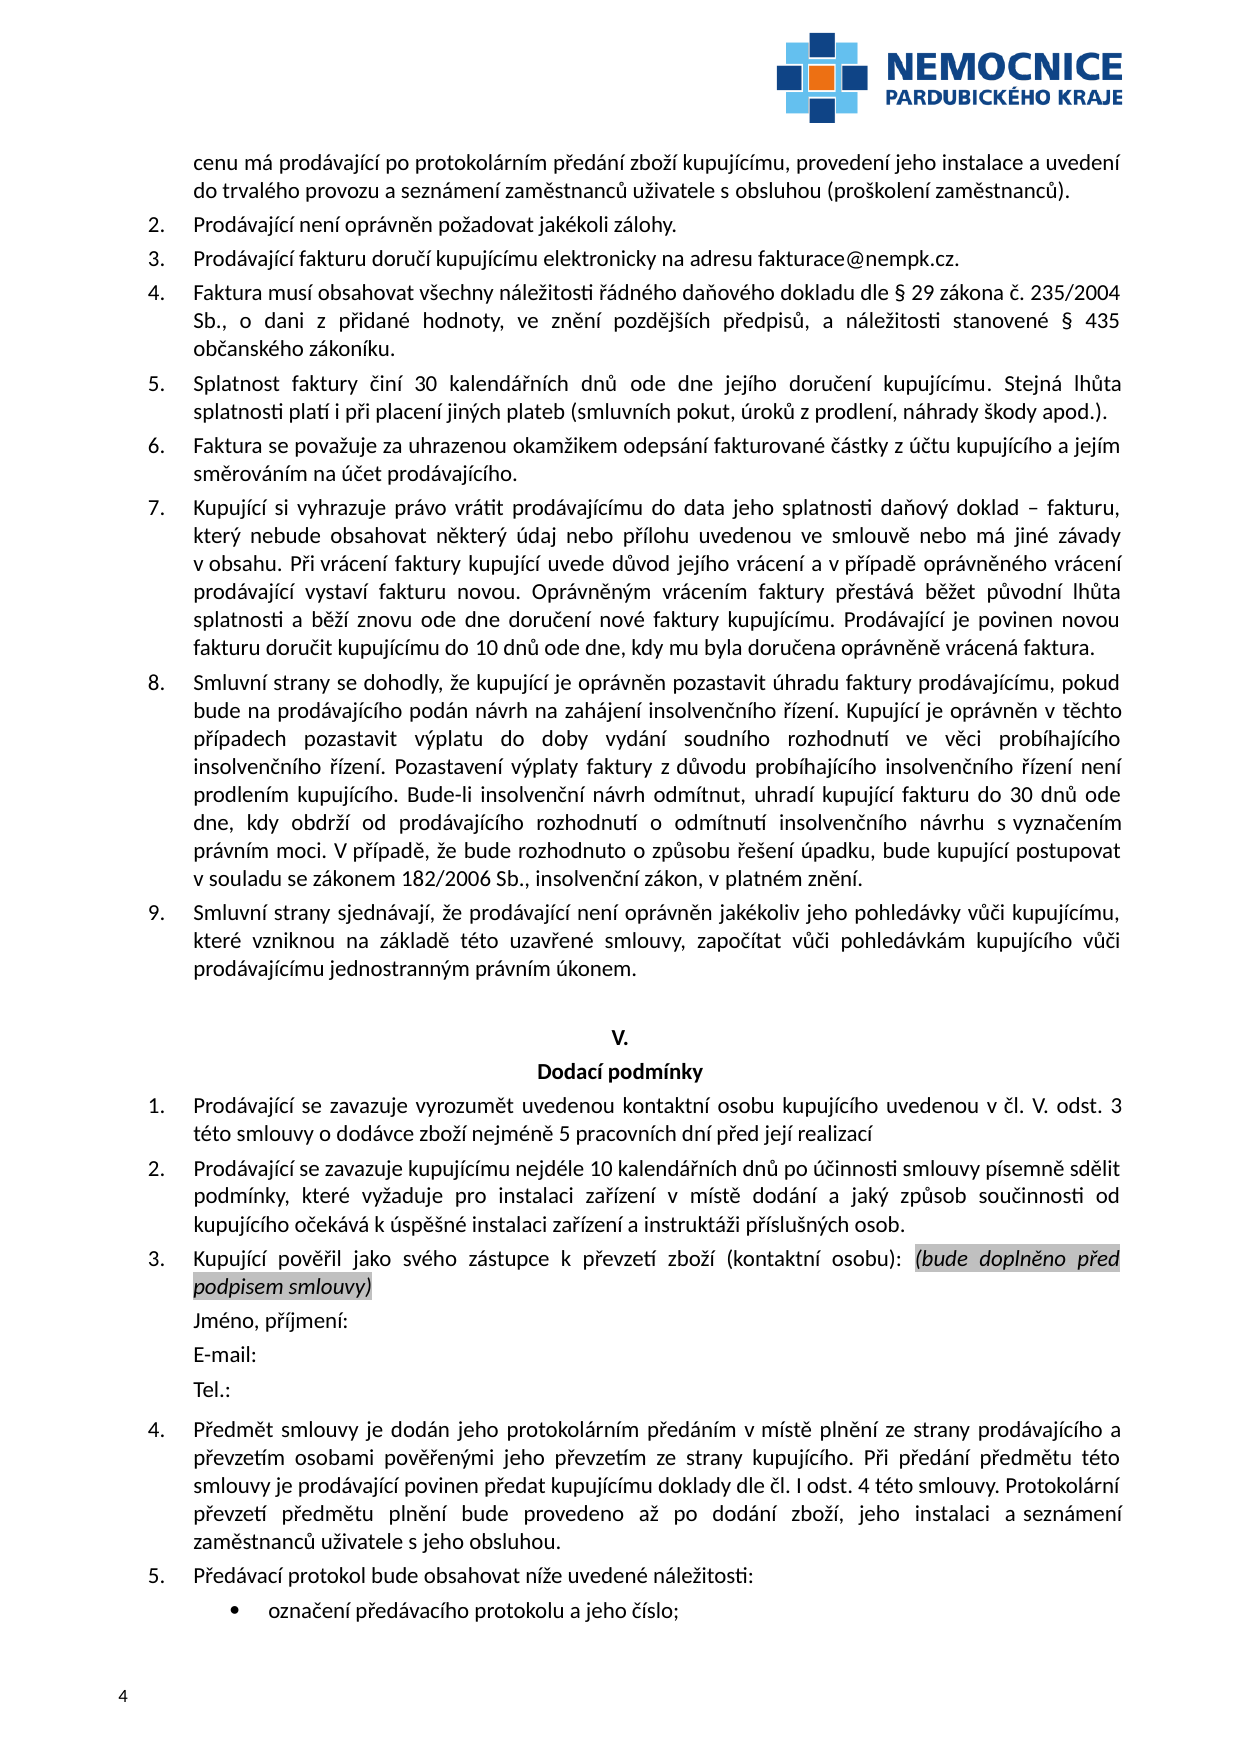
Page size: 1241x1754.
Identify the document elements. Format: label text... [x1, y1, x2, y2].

list Předmět smlouvy je dodán jeho protokolárním předáním v místě plnění ze strany prodávajícího a převzetím osobami pověřenými jeho převzetím ze strany kupujícího. Při předání předmětu této smlouvy je prodávající povinen předat kupujícímu doklady dle čl. I odst. 4 této smlouvy. Protokolární převzetí předmětu plnění bude provedeno až po dodání zboží, jeho instalaci a seznámení zaměstnanců uživatele s jeho obsluhou. [148, 1415, 1122, 1555]
list Předávací protokol bude obsahovat níže uvedené náležitosti: [148, 1562, 1122, 1590]
list Prodávající není oprávněn požadovat jakékoli zálohy. [148, 210, 1122, 238]
list Kupující si vyhrazuje právo vrátit prodávajícímu do data jeho splatnosti daňový doklad – fakturu, který nebude obsahovat některý údaj nebo přílohu uvedenou ve smlouvě nebo má jiné závady v obsahu. Při vrácení faktury kupující uvede důvod jejího vrácení a v případě oprávněného vrácení prodávající vystaví fakturu novou. Oprávněným vrácením faktury přestává běžet původní lhůta splatnosti a běží znovu ode dne doručení nové faktury kupujícímu. Prodávající je povinen novou fakturu doručit kupujícímu do 10 dnů ode dne, kdy mu byla doručena oprávněně vrácená faktura. [148, 493, 1122, 662]
text Dodací podmínky [118, 1057, 1122, 1085]
text Tel.: [193, 1375, 1122, 1403]
list Faktura se považuje za uhrazenou okamžikem odepsání fakturované částky z účtu kupujícího a jejím směrováním na účet prodávajícího. [148, 431, 1122, 487]
list Smluvní strany sjednávají, že prodávající není oprávněn jakékoliv jeho pohledávky vůči kupujícímu, které vzniknou na základě této uzavřené smlouvy, započítat vůči pohledávkám kupujícího vůči prodávajícímu jednostranným právním úkonem. [148, 898, 1122, 982]
list Smluvní strany se dohodly, že kupující je oprávněn pozastavit úhradu faktury prodávajícímu, pokud bude na prodávajícího podán návrh na zahájení insolvenčního řízení. Kupující je oprávněn v těchto případech pozastavit výplatu do doby vydání soudního rozhodnutí ve věci probíhajícího insolvenčního řízení. Pozastavení výplaty faktury z důvodu probíhajícího insolvenčního řízení není prodlením kupujícího. Bude-li insolvenční návrh odmítnut, uhradí kupující fakturu do 30 dnů ode dne, kdy obdrží od prodávajícího rozhodnutí o odmítnutí insolvenčního návrhu s vyznačením právním moci. V případě, že bude rozhodnuto o způsobu řešení úpadku, bude kupující postupovat v souladu se zákonem 182/2006 Sb., insolvenční zákon, v platném znění. [148, 668, 1122, 892]
list Prodávající se zavazuje vyrozumět uvedenou kontaktní osobu kupujícího uvedenou v čl. V. odst. 3 této smlouvy o dodávce zboží nejméně 5 pracovních dní před její realizací [148, 1091, 1122, 1147]
picture [775, 31, 1123, 124]
text E-mail: [193, 1341, 1122, 1368]
list Faktura musí obsahovat všechny náležitosti řádného daňového dokladu dle § 29 zákona č. 235/2004 Sb., o dani z přidané hodnoty, ve znění pozdějších předpisů, a náležitosti stanovené § 435 občanského zákoníku. [148, 278, 1122, 363]
list označení předávacího protokolu a jeho číslo; [231, 1596, 1122, 1624]
text v. [118, 1023, 1122, 1051]
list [148, 148, 1122, 204]
list Kupující pověřil jako svého zástupce k převzetí zboží (kontaktní osobu): (bude doplněno před podpisem smlouvy) [148, 1244, 1122, 1300]
list Prodávající fakturu doručí kupujícímu elektronicky na adresu fakturace@nempk.cz. [148, 244, 1122, 272]
list Prodávající se zavazuje kupujícímu nejdéle 10 kalendářních dnů po účinnosti smlouvy písemně sdělit podmínky, které vyžaduje pro instalaci zařízení v místě dodání a jaký způsob součinnosti od kupujícího očekává k úspěšné instalaci zařízení a instruktáži příslušných osob. [148, 1154, 1122, 1238]
list Splatnost faktury činí 30 kalendářních dnů ode dne jejího doručení kupujícímu. Stejná lhůta splatnosti platí i při placení jiných plateb (smluvních pokut, úroků z prodlení, náhrady škody apod.). [148, 369, 1122, 425]
text Jméno, příjmení: [193, 1306, 1122, 1334]
